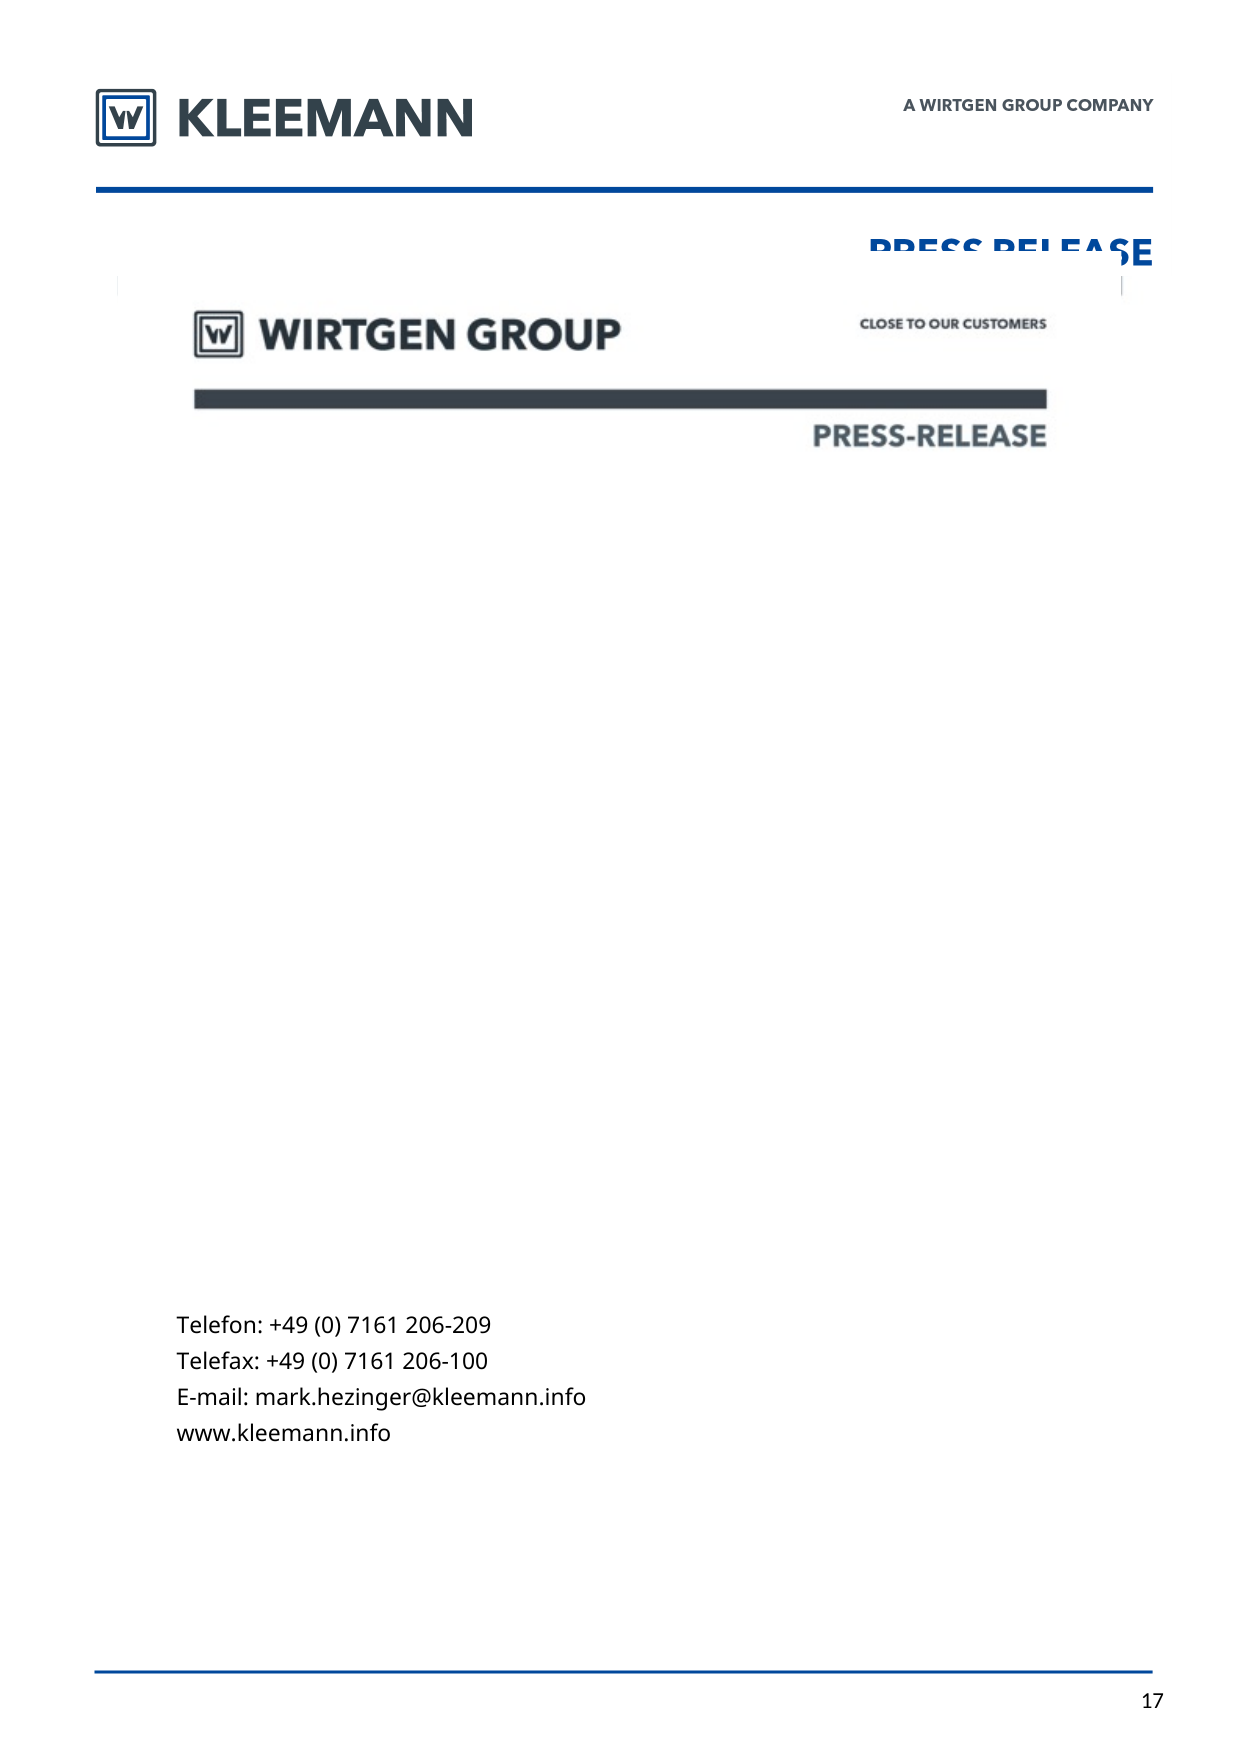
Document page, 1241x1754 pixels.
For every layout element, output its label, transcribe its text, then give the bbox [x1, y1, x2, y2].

text Telefax: +49 (0) 7161 206-100 [176, 1345, 611, 1376]
picture [72, 73, 1172, 1309]
picture [82, 1661, 1180, 1682]
text Telefon: +49 (0) 7161 206-209 [176, 1309, 611, 1340]
text www.kleemann.info [176, 1417, 611, 1448]
text E-mail: mark.hezinger@kleemann.info [176, 1381, 620, 1412]
